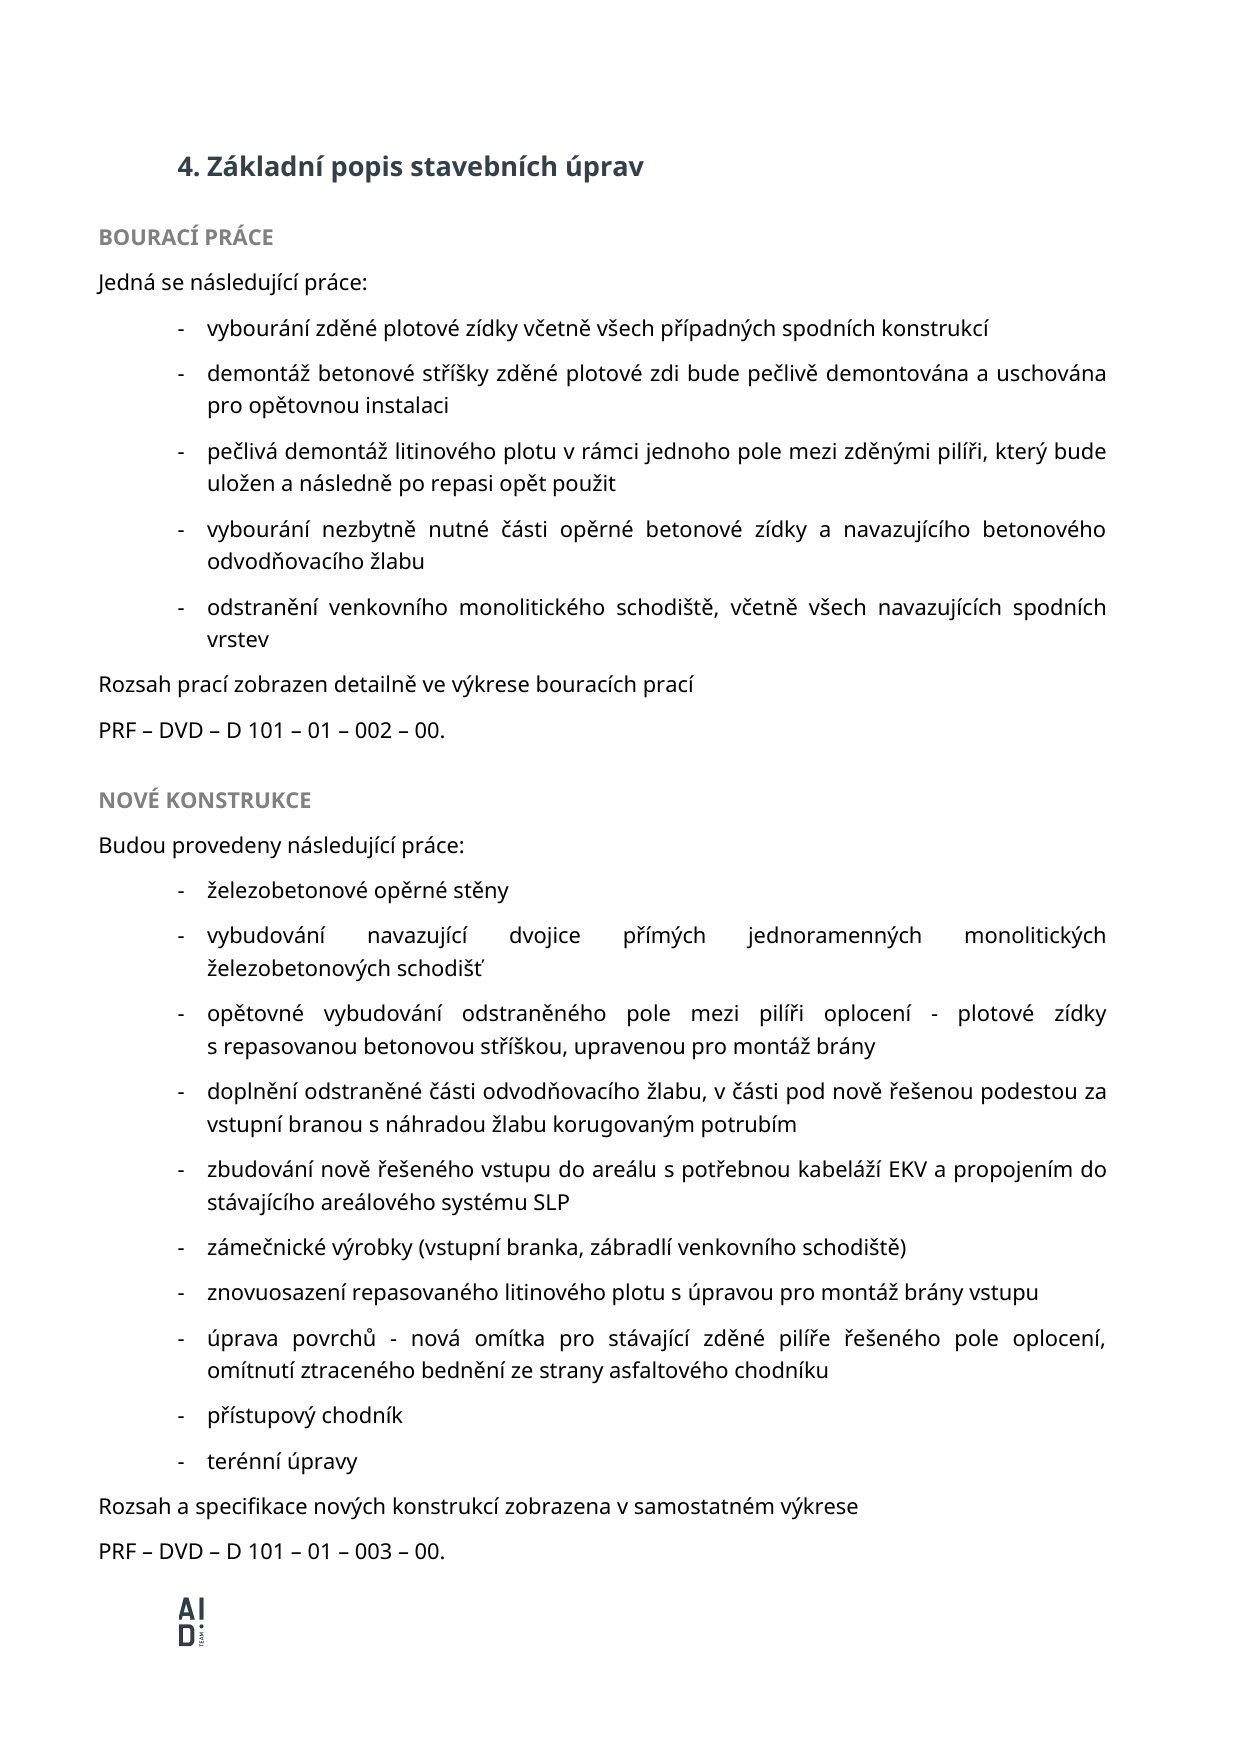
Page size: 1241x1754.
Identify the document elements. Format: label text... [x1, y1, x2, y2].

text Rozsah a specifikace nových konstrukcí zobrazena v samostatném výkrese [98, 1491, 1107, 1521]
list přístupový chodník [177, 1400, 1107, 1430]
list úprava povrchů - nová omítka pro stávající zděné pilíře řešeného pole oplocení, omítnutí ztraceného bednění ze strany asfaltového chodníku [177, 1322, 1107, 1385]
list demontáž betonové stříšky zděné plotové zdi bude pečlivě demontována a uschována pro opětovnou instalaci [177, 358, 1107, 420]
text Budou provedeny následující práce: [98, 830, 1107, 860]
list opětovné vybudování odstraněného pole mezi pilíři oplocení - plotové zídky s repasovanou betonovou stříškou, upravenou pro montáž brány [177, 998, 1107, 1061]
text Jedná se následující práce: [98, 267, 1107, 297]
list zbudování nově řešeného vstupu do areálu s potřebnou kabeláží EKV a propojením do stávajícího areálového systému SLP [177, 1154, 1107, 1217]
list terénní úpravy [177, 1446, 1107, 1475]
text PRF – DVD – D 101 – 01 – 003 – 00. [98, 1536, 1107, 1566]
text Základní popis stavebních úprav [177, 148, 1107, 184]
text BOURACÍ PRÁCE [98, 222, 1107, 252]
list znovuosazení repasovaného litinového plotu s úpravou pro montáž brány vstupu [177, 1277, 1107, 1307]
list pečlivá demontáž litinového plotu v rámci jednoho pole mezi zděnými pilíři, který bude uložen a následně po repasi opět použit [177, 436, 1107, 498]
text Rozsah prací zobrazen detailně ve výkrese bouracích prací [98, 669, 1107, 699]
list zámečnické výrobky (vstupní branka, zábradlí venkovního schodiště) [177, 1232, 1107, 1262]
text NOVÉ KONSTRUKCE [98, 785, 1107, 814]
list odstranění venkovního monolitického schodiště, včetně všech navazujících spodních vrstev [177, 591, 1107, 654]
list doplnění odstraněné části odvodňovacího žlabu, v části pod nově řešenou podestou za vstupní branou s náhradou žlabu korugovaným potrubím [177, 1076, 1107, 1139]
list železobetonové opěrné stěny [177, 875, 1107, 905]
list vybourání nezbytně nutné části opěrné betonové zídky a navazujícího betonového odvodňovacího žlabu [177, 513, 1107, 576]
text PRF – DVD – D 101 – 01 – 002 – 00. [98, 714, 1107, 744]
list vybudování navazující dvojice přímých jednoramenných monolitických železobetonových schodišť [177, 920, 1107, 983]
picture [177, 1596, 206, 1647]
list vybourání zděné plotové zídky včetně všech případných spodních konstrukcí [177, 312, 1107, 342]
